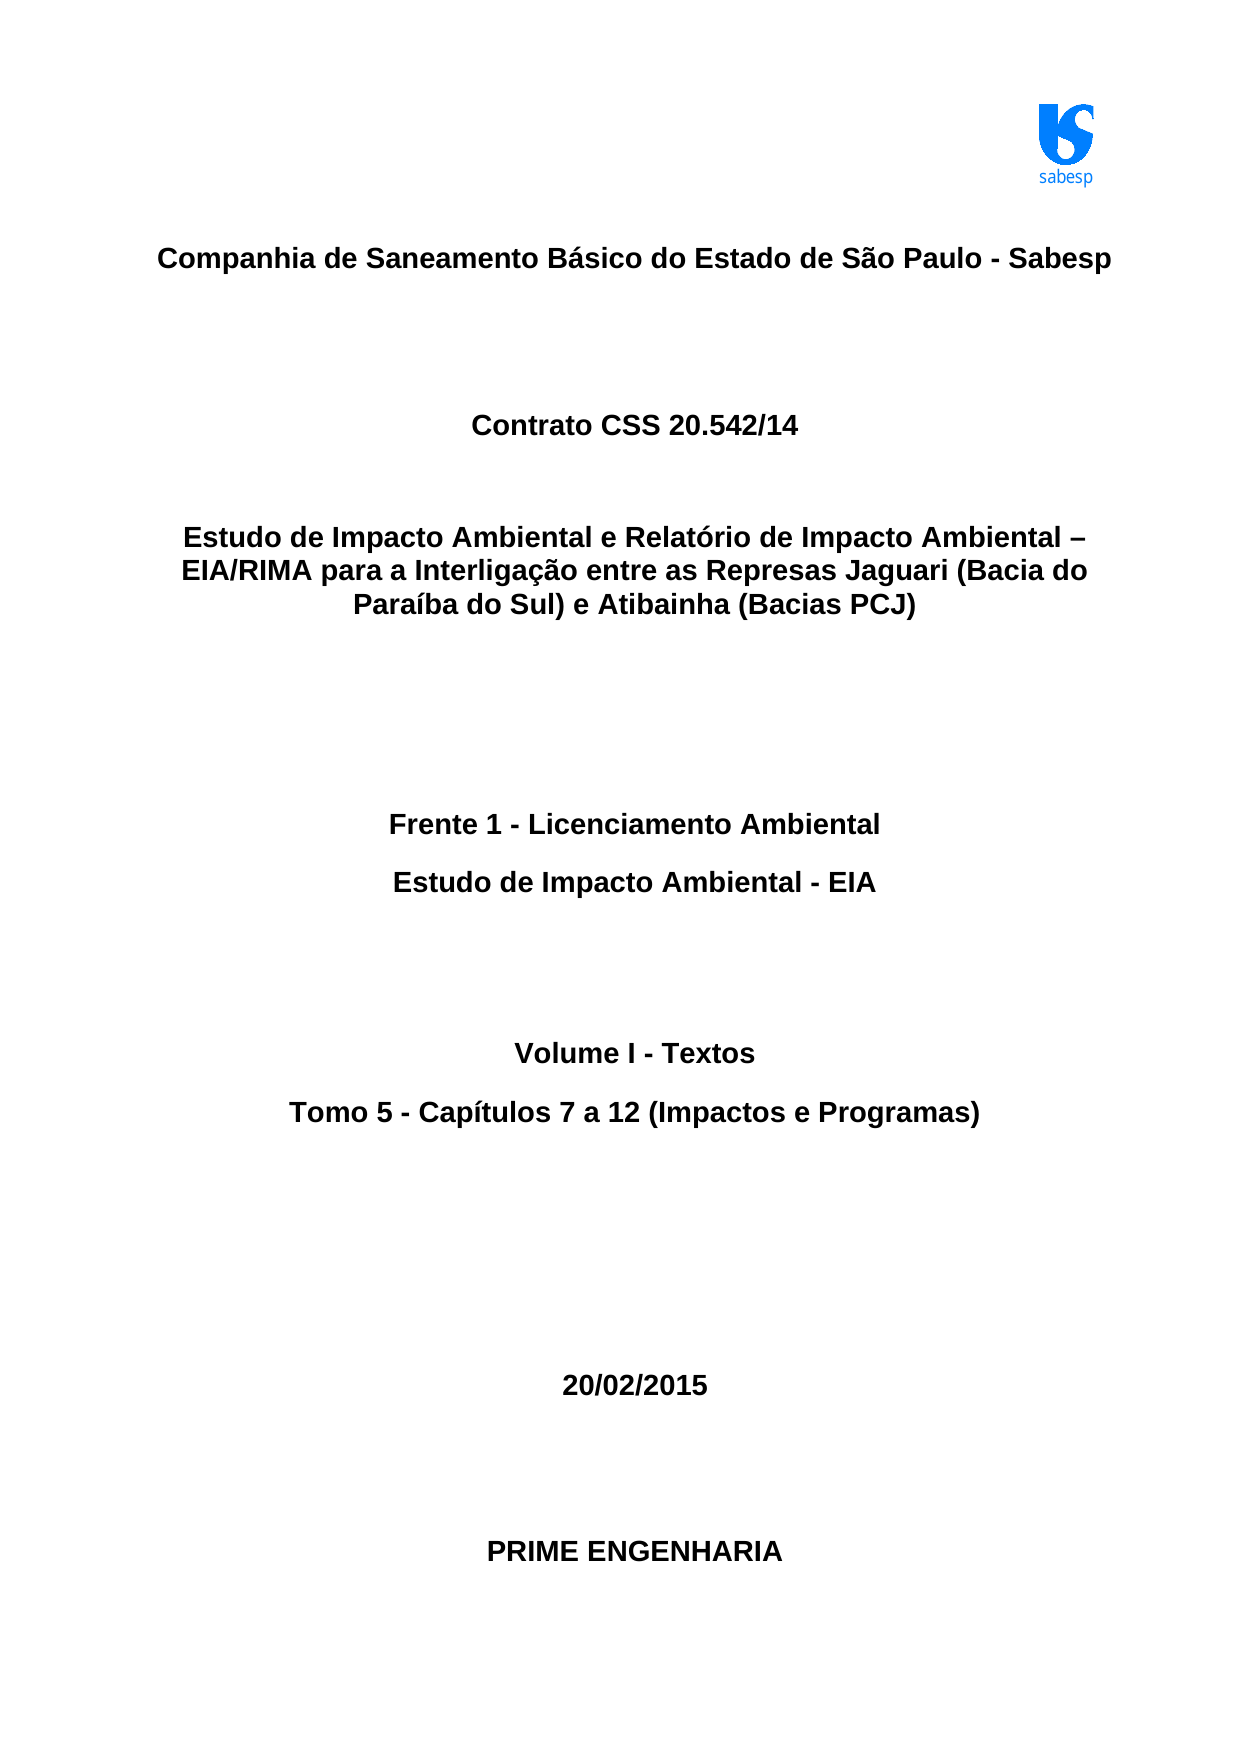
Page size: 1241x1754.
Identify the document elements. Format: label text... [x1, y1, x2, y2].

text PRIME ENGENHARIA [148, 1534, 1122, 1568]
text 20/02/2015 [148, 1368, 1122, 1402]
text Estudo de Impacto Ambiental e Relatório de Impacto Ambiental – EIA/RIMA para a Interligação entre as Represas Jaguari (Bacia do Paraíba do Sul) e Atibainha (Bacias PCJ) [148, 520, 1122, 621]
text Estudo de Impacto Ambiental - EIA [148, 865, 1122, 899]
text Companhia de Saneamento Básico do Estado de São Paulo - Sabesp [148, 242, 1122, 275]
text Contrato CSS 20.542/14 [148, 408, 1122, 441]
text Volume I - Textos [148, 1036, 1122, 1070]
text Frente 1 - Licenciamento Ambiental [148, 807, 1122, 840]
text Tomo 5 - Capítulos 7 a 12 (Impactos e Programas) [148, 1095, 1122, 1128]
